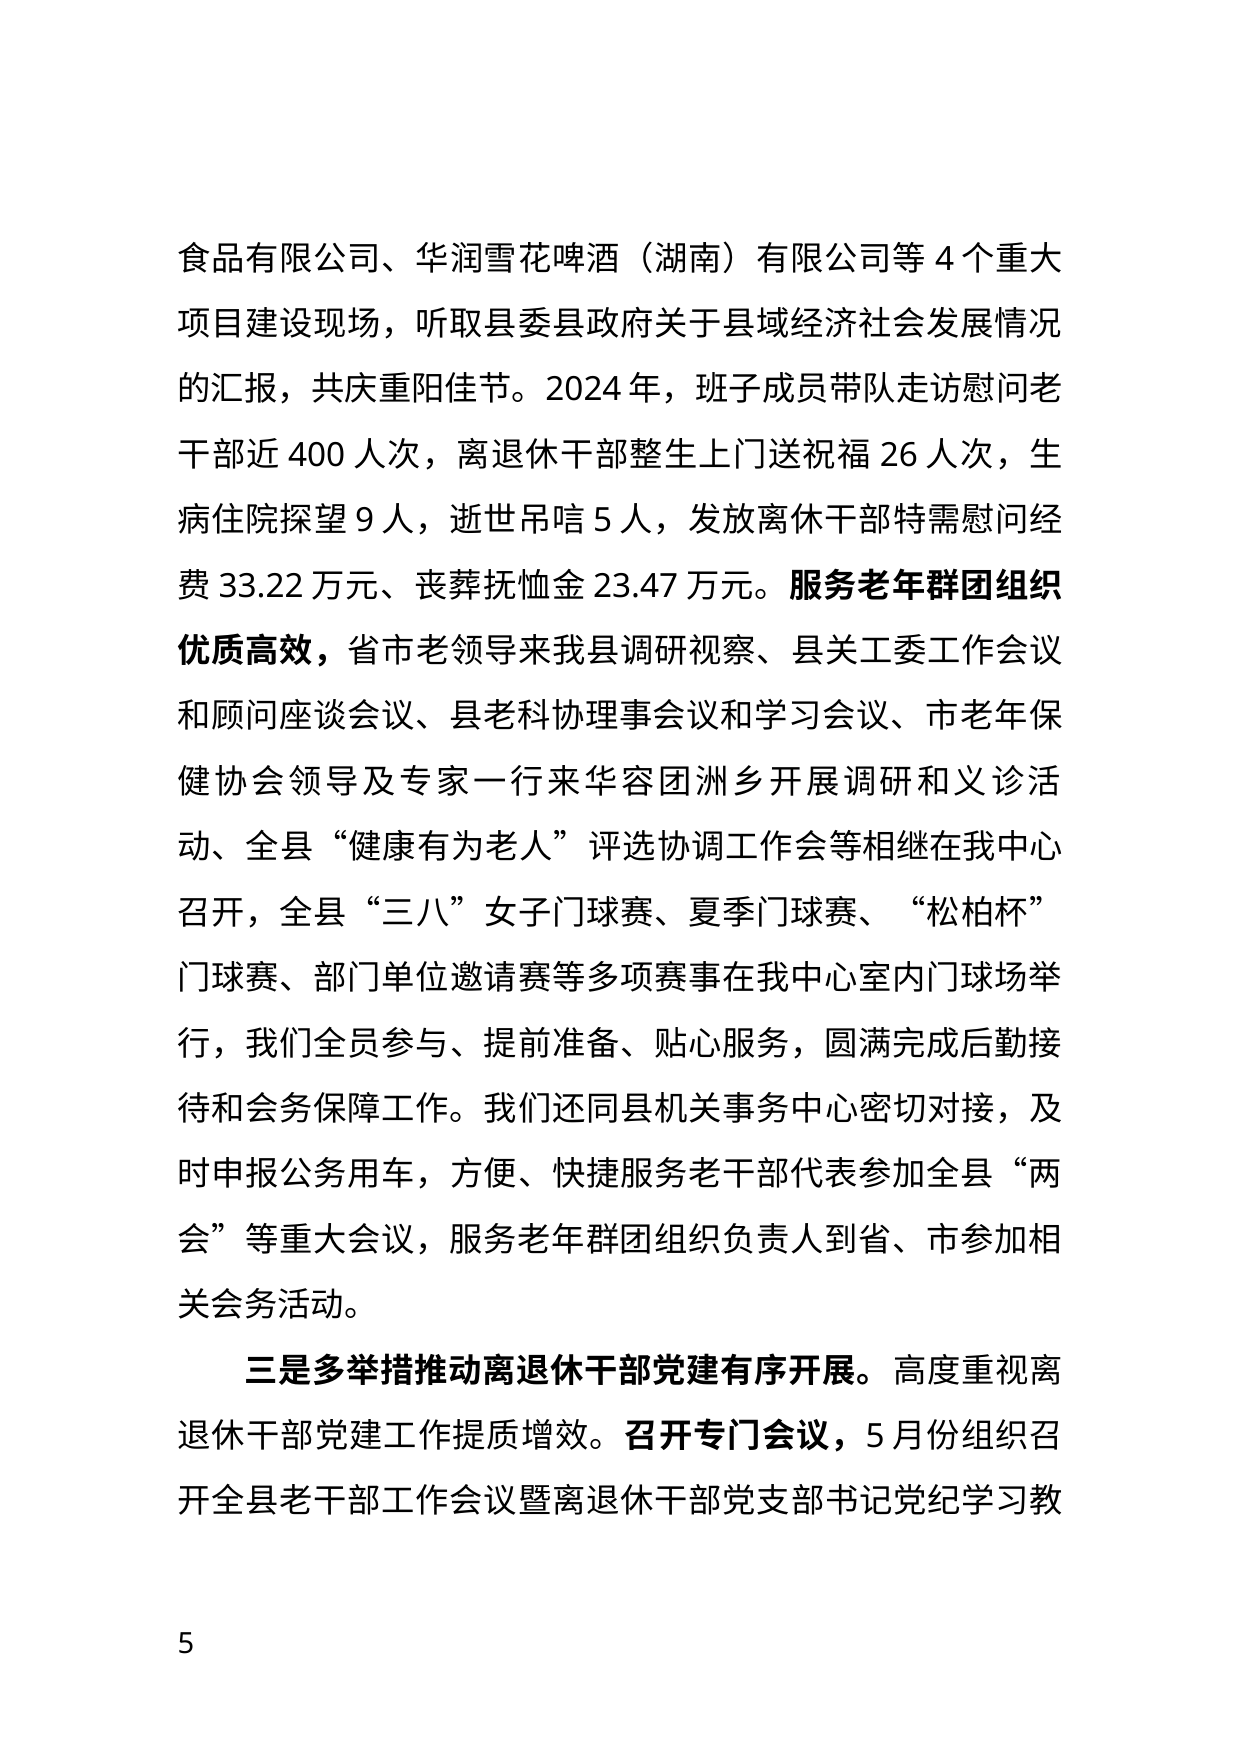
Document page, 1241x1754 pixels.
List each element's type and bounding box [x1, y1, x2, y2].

text [177, 223, 1063, 1335]
text [177, 1335, 1063, 1531]
